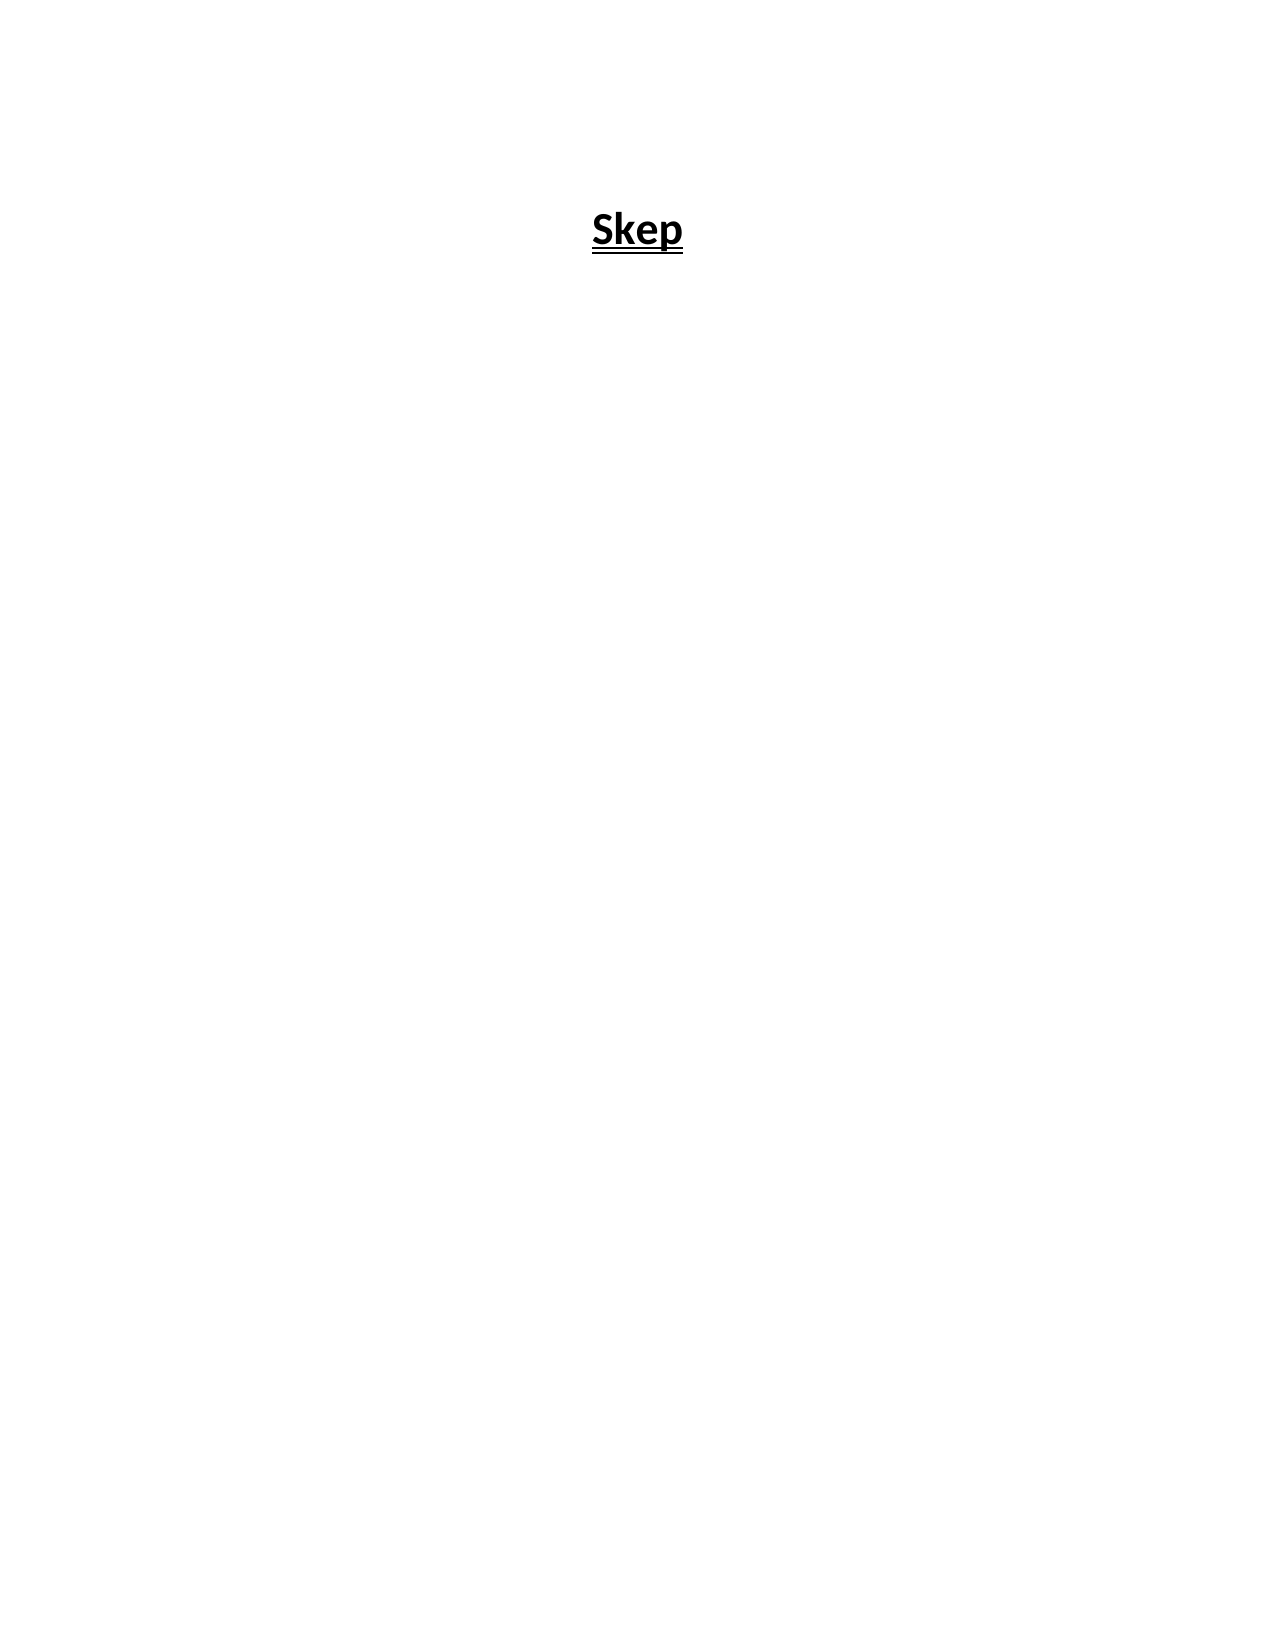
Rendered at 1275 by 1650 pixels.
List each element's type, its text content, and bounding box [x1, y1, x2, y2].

subtitle Skep [150, 200, 1125, 256]
